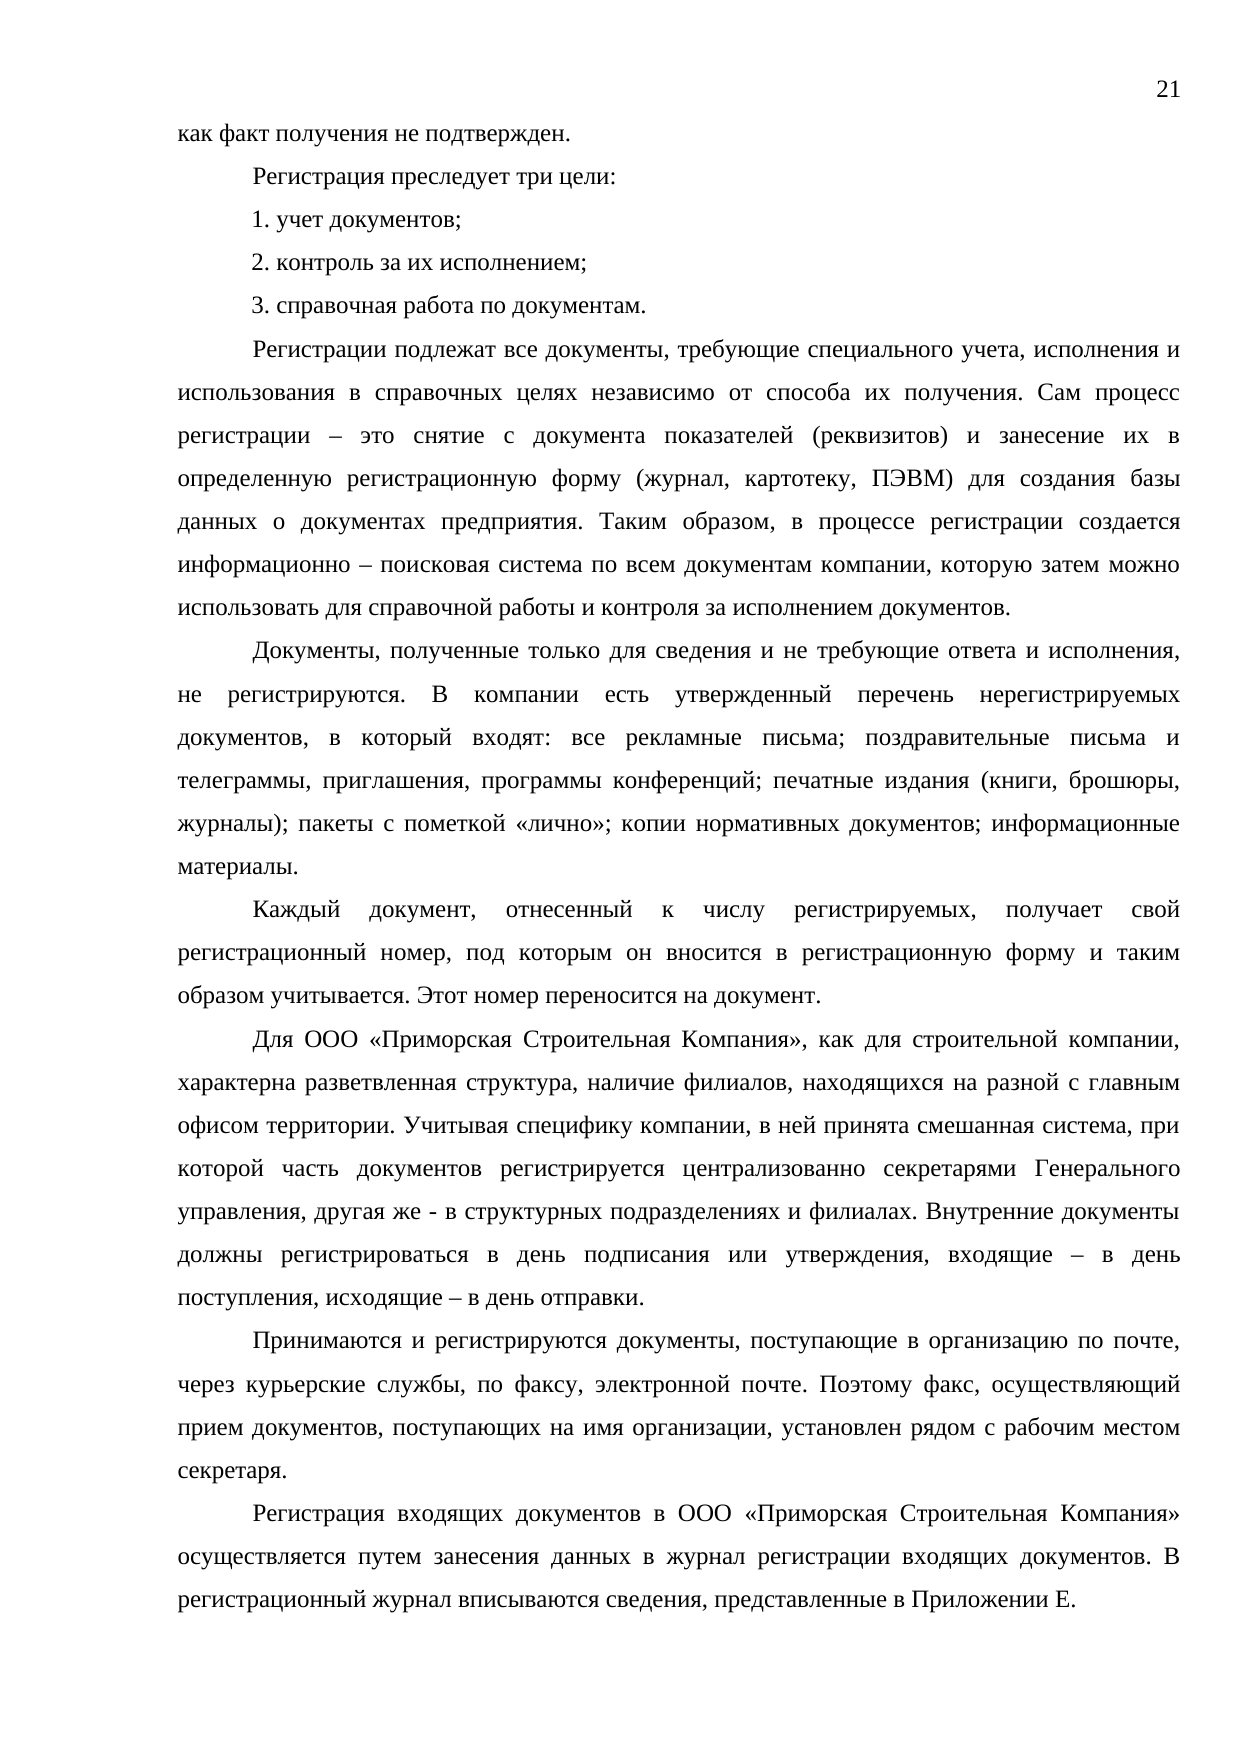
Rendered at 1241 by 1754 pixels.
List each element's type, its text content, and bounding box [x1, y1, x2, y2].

text Регистрация преследует три цели: [177, 161, 1181, 190]
text 2. контроль за их исполнением; [177, 247, 1181, 276]
text Регистрации подлежат все документы, требующие специального учета, исполнения и использования в справочных целях независимо от способа их получения. Сам процесс регистрации – это снятие с документа показателей (реквизитов) и занесение их в определенную регистрационную форму (журнал, картотеку, ПЭВМ) для создания базы данных о документах предприятия. Таким образом, в процессе регистрации создается информационно – поисковая система по всем документам компании, которую затем можно использовать для справочной работы и контроля за исполнением документов. [177, 334, 1181, 621]
text Регистрация входящих документов в ООО «Приморская Строительная Компания» осуществляется путем занесения данных в журнал регистрации входящих документов. В регистрационный журнал вписываются сведения, представленные в Приложении Е. [177, 1498, 1181, 1613]
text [177, 118, 1181, 147]
text Каждый документ, отнесенный к числу регистрируемых, получает свой регистрационный номер, под которым он вносится в регистрационную форму и таким образом учитывается. Этот номер переносится на документ. [177, 894, 1181, 1009]
text Для ООО «Приморская Строительная Компания», как для строительной компании, характерна разветвленная структура, наличие филиалов, находящихся на разной с главным офисом территории. Учитывая специфику компании, в ней принята смешанная система, при которой часть документов регистрируется централизованно секретарями Генерального управления, другая же - в структурных подразделениях и филиалах. Внутренние документы должны регистрироваться в день подписания или утверждения, входящие – в день поступления, исходящие – в день отправки. [177, 1024, 1181, 1311]
text Документы, полученные только для сведения и не требующие ответа и исполнения, не регистрируются. В компании есть утвержденный перечень нерегистрируемых документов, в который входят: все рекламные письма; поздравительные письма и телеграммы, приглашения, программы конференций; печатные издания (книги, брошюры, журналы); пакеты с пометкой «лично»; копии нормативных документов; информационные материалы. [177, 636, 1181, 880]
text 1. учет документов; [177, 204, 1181, 233]
text Принимаются и регистрируются документы, поступающие в организацию по почте, через курьерские службы, по факсу, электронной почте. Поэтому факс, осуществляющий прием документов, поступающих на имя организации, установлен рядом с рабочим местом секретаря. [177, 1326, 1181, 1484]
text 3. справочная работа по документам. [177, 291, 1181, 319]
